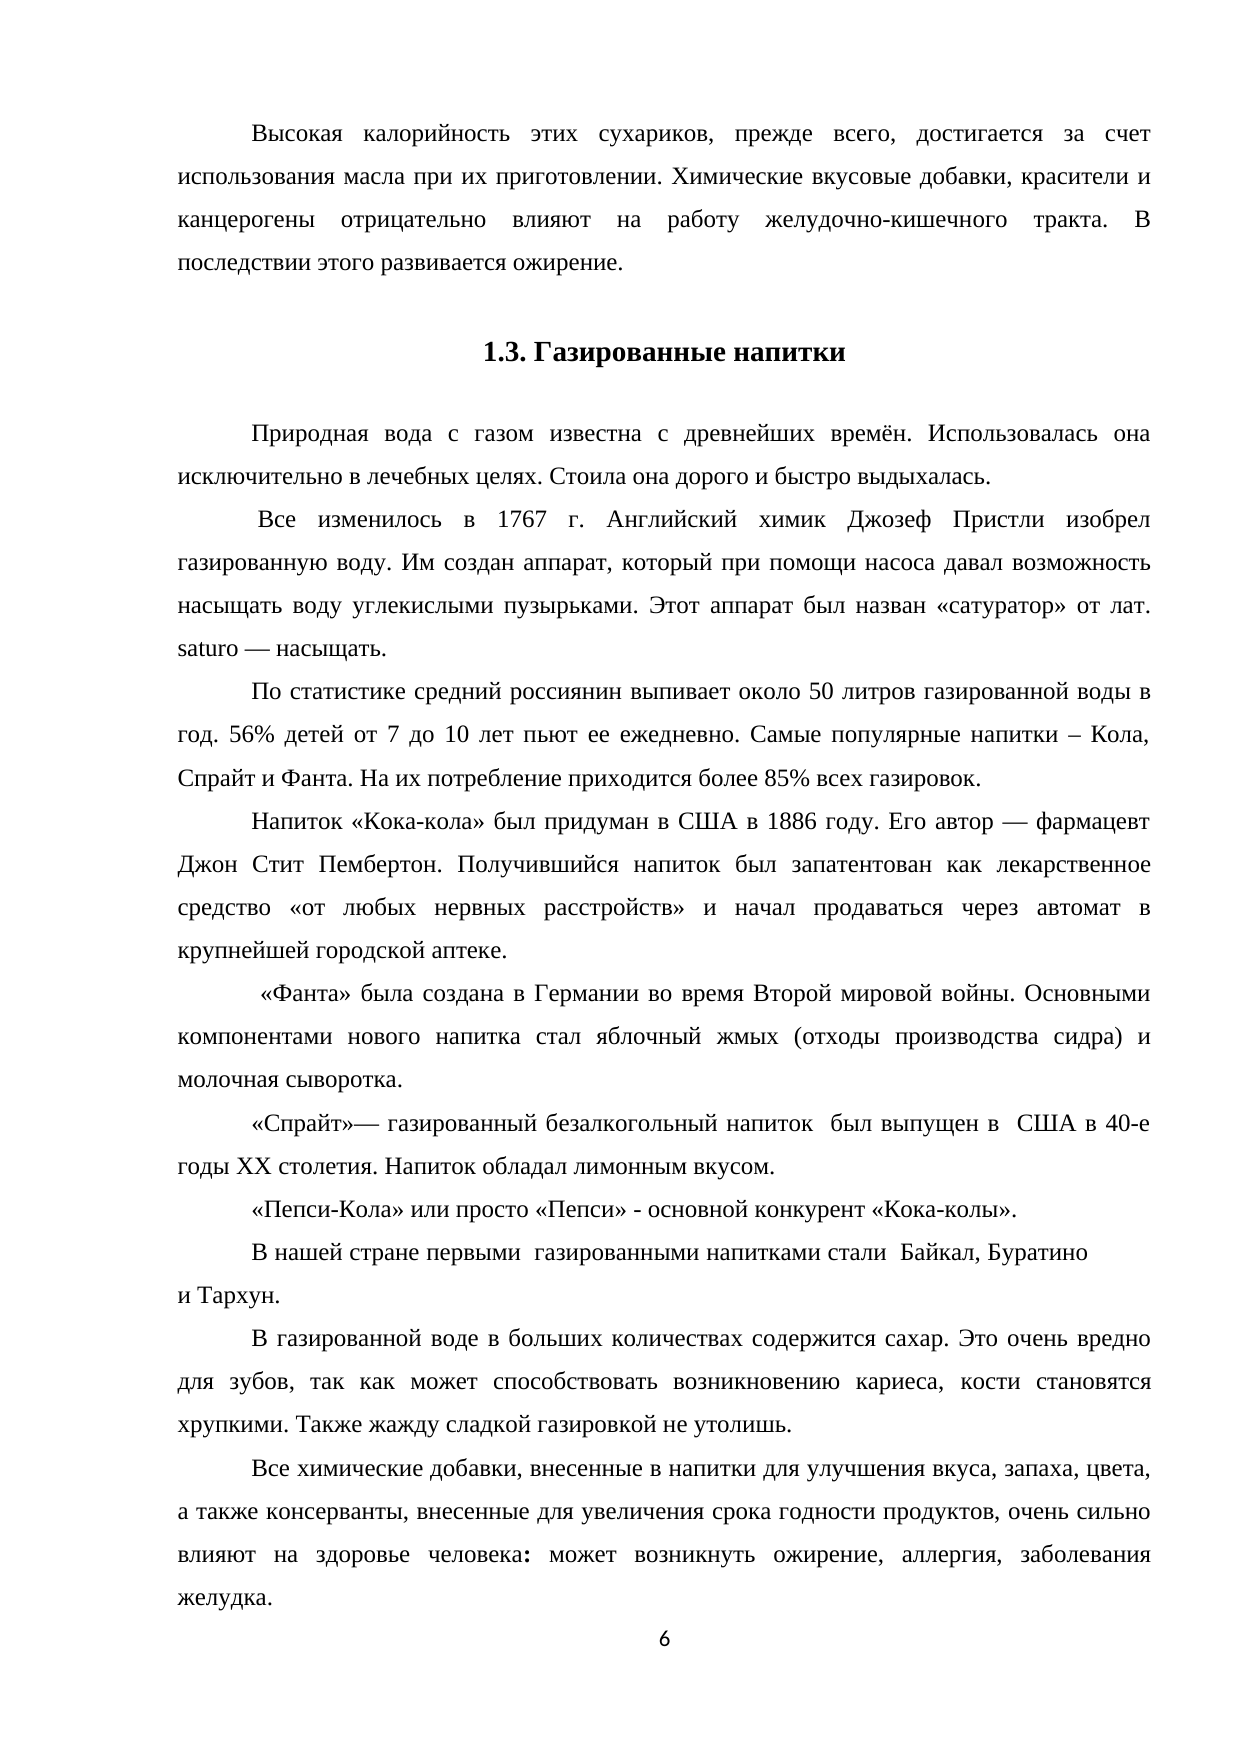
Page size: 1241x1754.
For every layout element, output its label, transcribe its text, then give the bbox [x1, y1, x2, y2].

text Высокая калорийность этих сухариков, прежде всего, достигается за счет использования масла при их приготовлении. Химические вкусовые добавки, красители и канцерогены отрицательно влияют на работу желудочно-кишечного тракта. В последствии этого развивается ожирение. [177, 118, 1152, 276]
text «Фанта» была создана в Германии во время Второй мировой войны. Основными компонентами нового напитка стал яблочный жмых (отходы производства сидра) и молочная сыворотка. [177, 978, 1152, 1093]
text Все химические добавки, внесенные в напитки для улучшения вкуса, запаха, цвета, а также консерванты, внесенные для увеличения срока годности продуктов, очень сильно влияют на здоровье человека: может возникнуть ожирение, аллергия, заболевания желудка. [177, 1453, 1152, 1611]
text 1.3. Газированные напитки [177, 334, 1152, 367]
text Напиток «Кока-кола» был придуман в США в 1886 году. Его автор — фармацевт Джон Стит Пембертон. Получившийся напиток был запатентован как лекарственное средство «от любых нервных расстройств» и начал продаваться через автомат в крупнейшей городской аптеке. [177, 806, 1152, 964]
text Природная вода с газом известна с древнейших времён. Использовалась она исключительно в лечебных целях. Стоила она дорого и быстро выдыхалась. [177, 418, 1152, 489]
text Все изменилось в 1767 г. Английский химик Джозеф Пристли изобрел газированную воду. Им создан аппарат, который при помощи насоса давал возможность насыщать воду углекислыми пузырьками. Этот аппарат был назван «сатуратор» от лат. saturo — насыщать. [177, 504, 1152, 662]
text «Пепси-Кола» или просто «Пепси» - основной конкурент «Кока-колы». [177, 1194, 1152, 1223]
text В газированной воде в больших количествах содержится сахар. Это очень вредно для зубов, так как может способствовать возникновению кариеса, кости становятся хрупкими. Также жажду сладкой газировкой не утолишь. [177, 1323, 1152, 1438]
text По статистике средний россиянин выпивает около 50 литров газированной воды в год. 56% детей от 7 до 10 лет пьют ее ежедневно. Самые популярные напитки – Кола, Спрайт и Фанта. На их потребление приходится более 85% всех газировок. [177, 676, 1152, 791]
text «Спрайт»— газированный безалкогольный напиток был выпущен в США в 40-е годы XX столетия. Напиток обладал лимонным вкусом. [177, 1108, 1152, 1179]
text В нашей стране первыми газированными напитками стали Байкал, Буратино и Тархун. [177, 1237, 1089, 1309]
